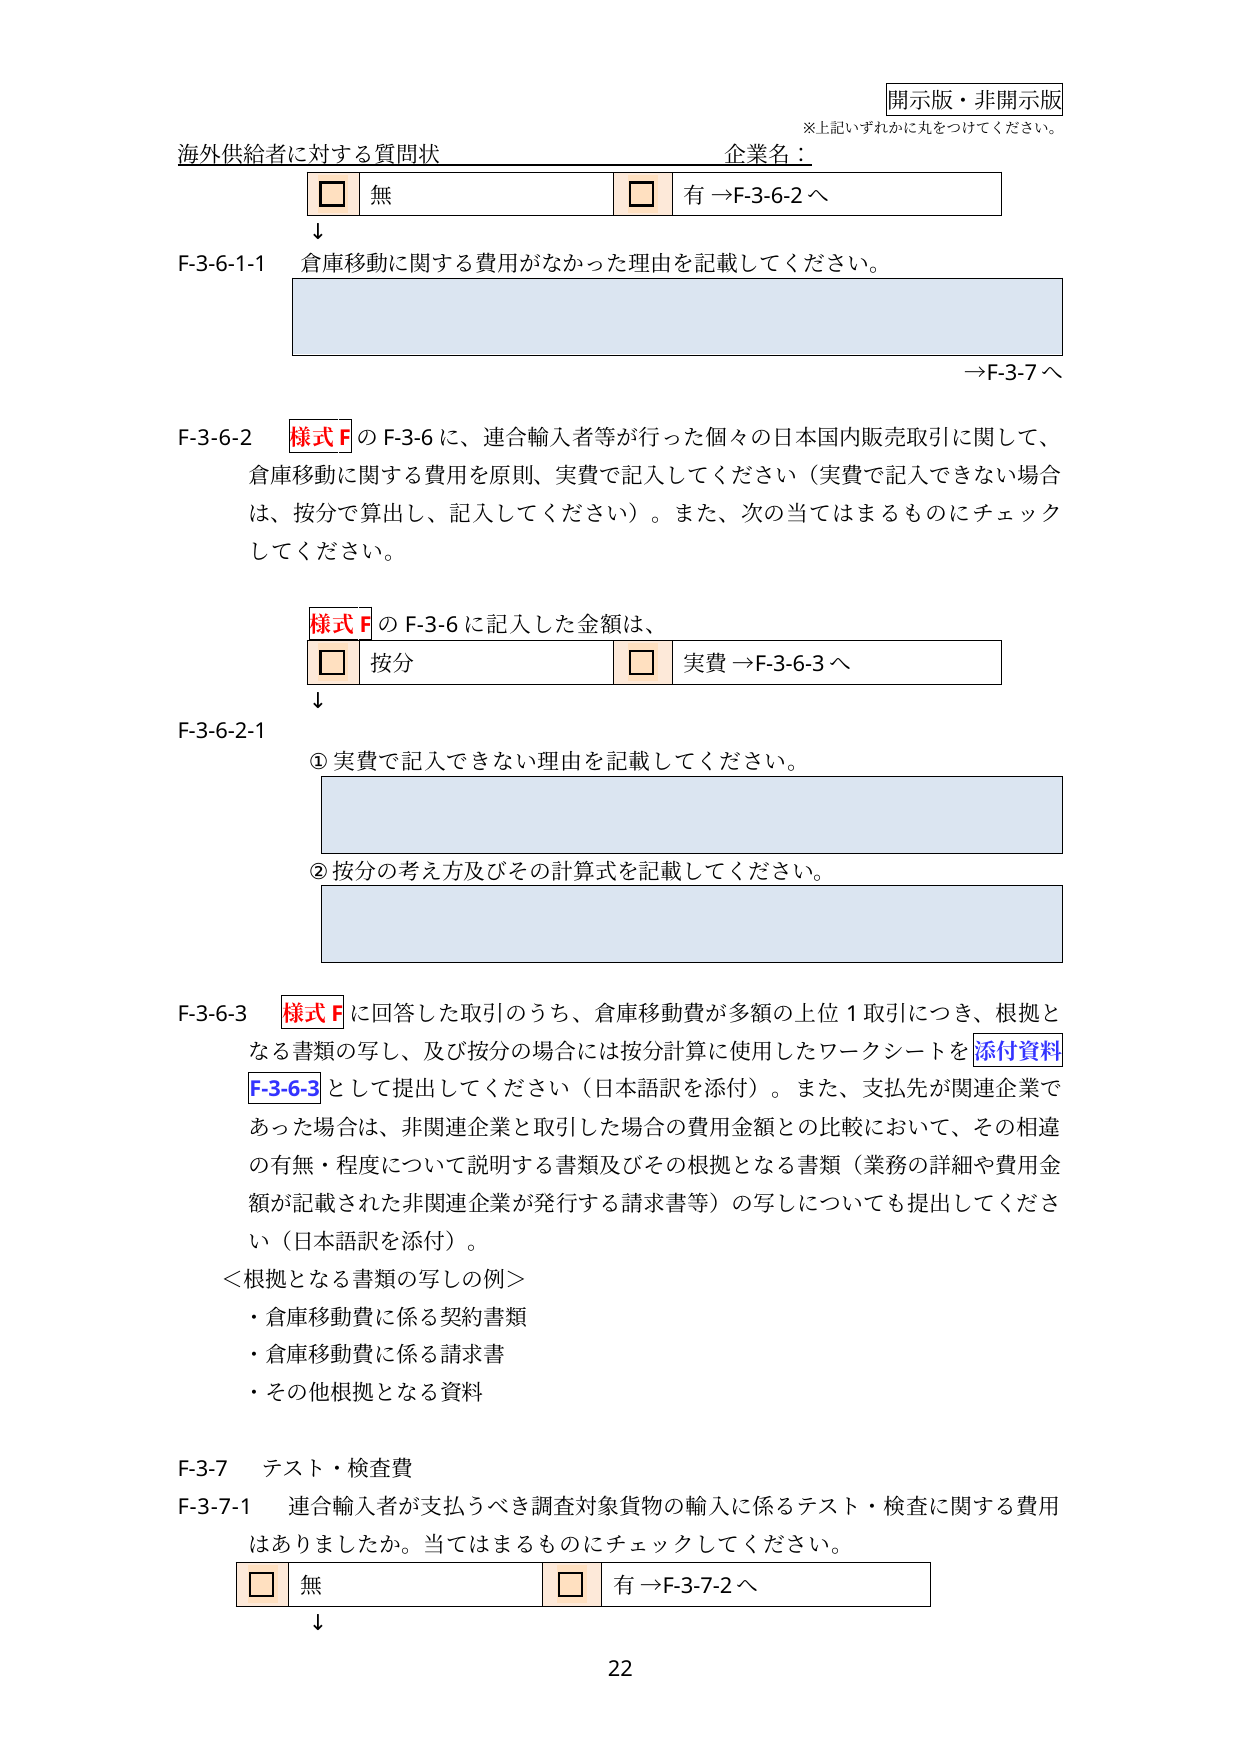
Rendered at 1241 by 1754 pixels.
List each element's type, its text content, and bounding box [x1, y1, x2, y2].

table_header [237, 1563, 288, 1606]
table_header [308, 173, 359, 215]
table_header 有 →F-3-7-2へ [602, 1563, 930, 1606]
table_header 無 [289, 1563, 542, 1606]
text ②按分の考え方及びその計算式を記載してください。 [308, 854, 1063, 885]
text ①実費で記入できない理由を記載してください。 [308, 744, 1063, 776]
table_header [322, 886, 1062, 962]
text ↓ [308, 685, 1063, 714]
text ・倉庫移動費に係る請求書 [243, 1334, 1063, 1372]
table_header 無 [360, 173, 613, 215]
subtitle 様式FのF-3-6に、連合輸入者等が行った個々の日本国内販売取引に関して、倉庫移動に関する費用を原則、実費で記入してください（実費で記入できない場合は、按分で算出し、記入してください）。また、次の当てはまるものにチェックしてください。 [177, 417, 1063, 569]
text →F-3-7へ [308, 356, 1063, 387]
text ↓ [308, 216, 1063, 246]
table_header 按分 [360, 641, 613, 684]
text ・その他根拠となる資料 [243, 1372, 1063, 1410]
text ↓ [308, 1607, 1063, 1636]
table_header 実費 →F-3-6-3へ [673, 641, 1001, 684]
table_header 有 →F-3-6-2へ [673, 173, 1001, 215]
text 様式FのF-3-6に記入した金額は、 [310, 608, 371, 639]
table_header [308, 641, 359, 684]
subtitle 連合輸入者が支払うべき調査対象貨物の輸入に係るテスト・検査に関する費用はありましたか。当てはまるものにチェックしてください。 [177, 1486, 1063, 1562]
table_header [614, 173, 672, 215]
table_header [293, 279, 1062, 354]
table_header [322, 777, 1062, 853]
table_header [614, 641, 672, 684]
text ＜根拠となる書類の写しの例＞ [221, 1258, 1063, 1296]
text ・倉庫移動費に係る契約書類 [243, 1296, 1063, 1334]
subtitle テスト・検査費 [177, 1448, 1063, 1486]
text 様式FのF-3-6に記入した金額は、 [372, 607, 1063, 640]
table_header [543, 1563, 601, 1606]
subtitle 倉庫移動に関する費用がなかった理由を記載してください。 [177, 246, 1063, 278]
subtitle 様式Fに回答した取引のうち、倉庫移動費が多額の上位1取引につき、根拠となる書類の写し、及び按分の場合には按分計算に使用したワークシートを添付資料F-3-6-3として提出してください（日本語訳を添付）。また、支払先が関連企業であった場合は、非関連企業と取引した場合の費用金額との比較において、その相違の有無・程度について説明する書類及びその根拠となる書類（業務の詳細や費用金額が記載された非関連企業が発行する請求書等）の写しについても提出してください（日本語訳を添付）。 [177, 993, 1063, 1258]
